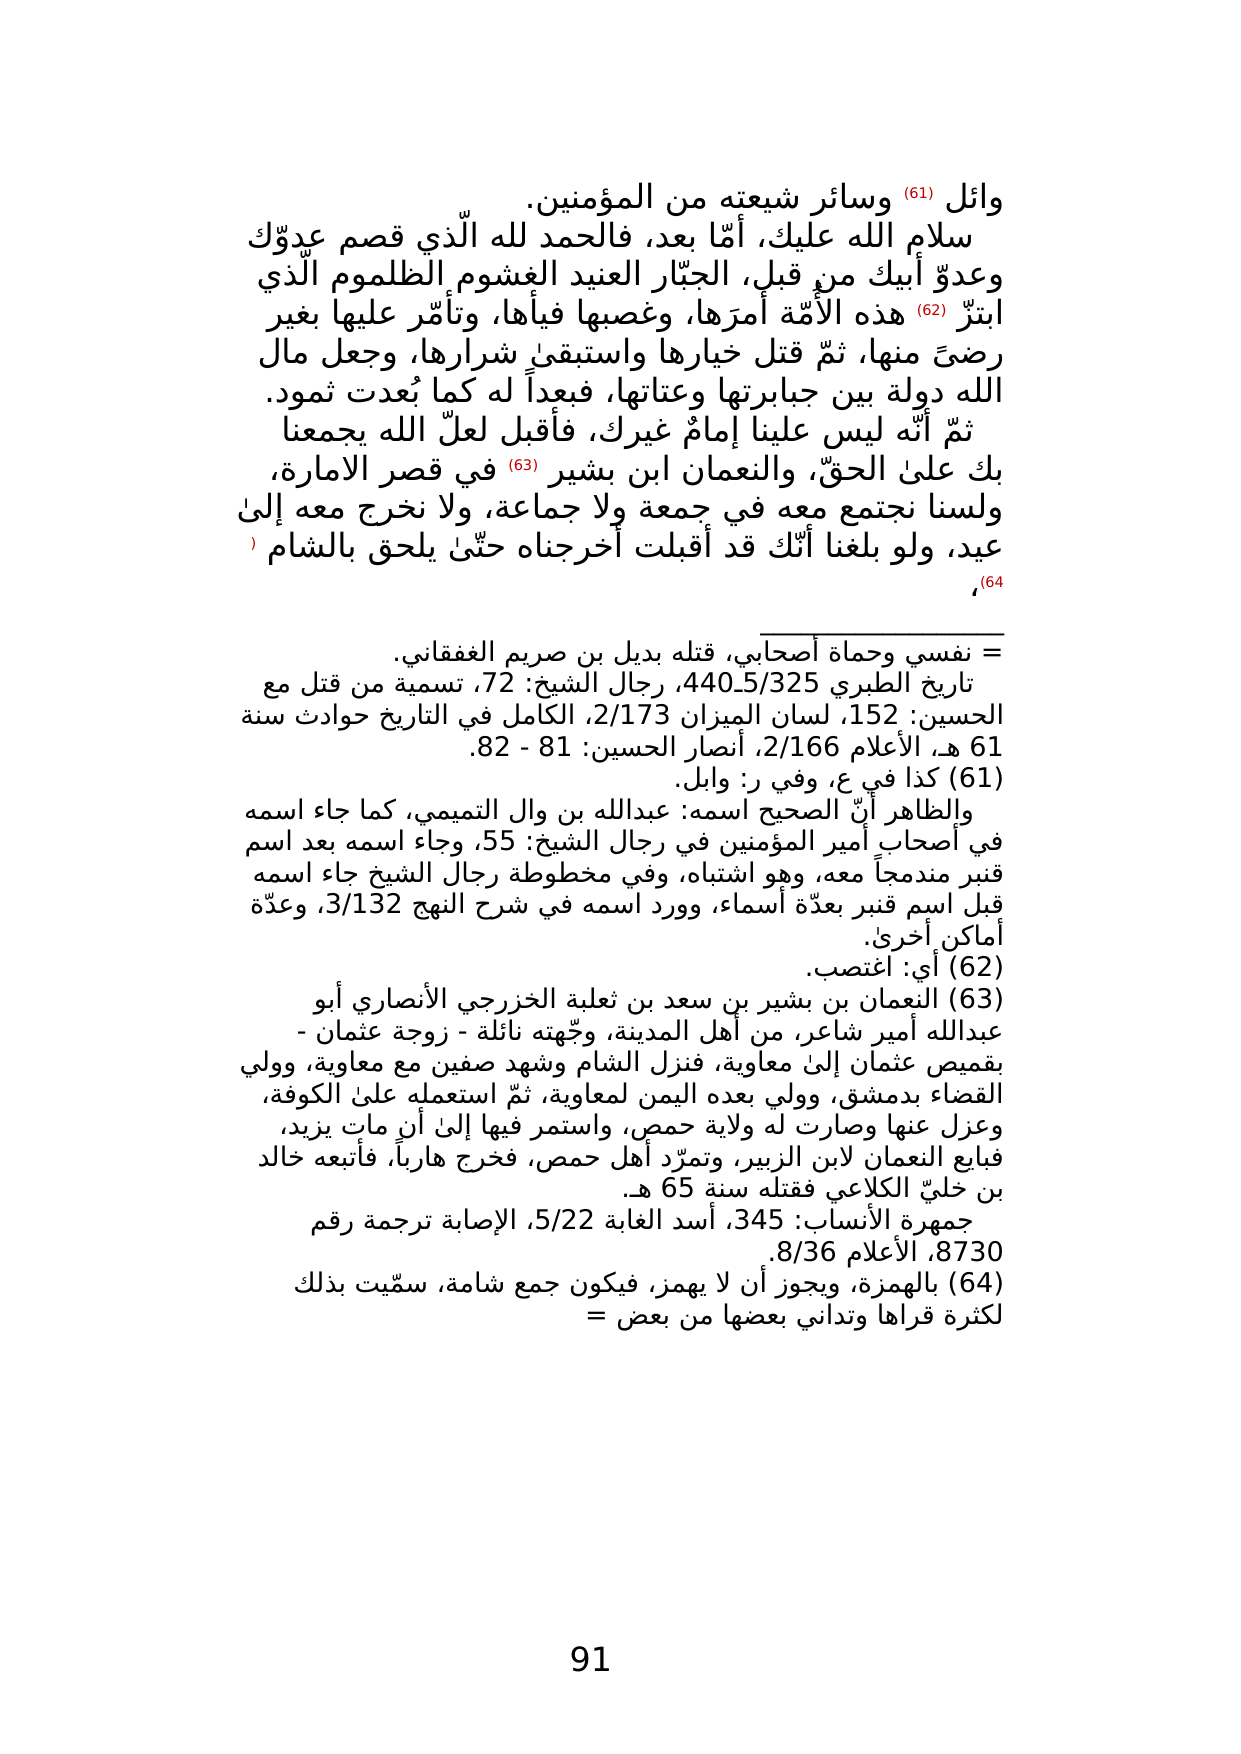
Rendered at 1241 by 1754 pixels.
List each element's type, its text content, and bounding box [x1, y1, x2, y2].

text = نفسي وحماة أصحابي، قتله بديل بن صريم الغفقاني. [236, 636, 1004, 668]
text تاريخ الطبري 5/325ـ440، رجال الشيخ: 72، تسمية من قتل مع الحسين: 152، لسان الميزان 2/173، الكامل في التاريخ حوادث سنة 61 هـ، الأعلام 2/166، أنصار الحسين: 81 - 82. [236, 668, 1004, 762]
text (64) بالهمزة، ويجوز أن لا يهمز، فيكون جمع شامة، سمّيت بذلك لكثرة قراها وتداني بعضها من بعض = [236, 1267, 1004, 1331]
text (63) النعمان بن بشير بن سعد بن ثعلبة الخزرجي الأنصاري أبو عبدالله أمير شاعر، من أهل المدينة، وجّهته نائلة - زوجة عثمان - بقميص عثمان إلىٰ معاوية، فنزل الشام وشهد صفين مع معاوية، وولي القضاء بدمشق، وولي بعده اليمن لمعاوية، ثمّ استعمله علىٰ الكوفة، وعزل عنها وصارت له ولاية حمص، واستمر فيها إلىٰ أن مات يزيد، فبايع النعمان لابن الزبير، وتمرّد أهل حمص، فخرج هارباً، فأتبعه خالد بن خليّ الكلاعي فقتله سنة 65 هـ. [236, 983, 1004, 1204]
text __________________ [236, 604, 1004, 636]
text (62) أي: اغتصب. [236, 952, 1004, 983]
text وائل (61) وسائر شيعته من المؤمنين. [236, 177, 1004, 216]
text جمهرة الأنساب: 345، أسد الغابة 5/22، الإصابة ترجمة رقم 8730، الأعلام 8/36. [236, 1204, 1004, 1267]
text ثمّ أنّه ليس علينا إمامٌ غيرك، فأقبل لعلّ الله يجمعنا بك علىٰ الحقّ، والنعمان ابن بشير (63) في قصر الامارة، ولسنا نجتمع معه في جمعة ولا جماعة، ولا نخرج معه إلىٰ عيد، ولو بلغنا أنّك قد أقبلت أخرجناه حتّىٰ يلحق بالشام (64)، [236, 410, 1004, 604]
text سلام الله عليك، أمّا بعد، فالحمد لله الّذي قصم عدوّك وعدوّ أبيك من قبل، الجبّار العنيد الغشوم الظلموم الّذي ابتزّ (62) هذه الأُمّة أمرَها، وغصبها فيأها، وتأمّر عليها بغير رضىً منها، ثمّ قتل خيارها واستبقىٰ شرارها، وجعل مال الله دولة بين جبابرتها وعتاتها، فبعداً له كما بُعدت ثمود. [236, 216, 1004, 410]
text (61) كذا في ع، وفي ر: وابل. [236, 762, 1004, 794]
text والظاهر أنّ الصحيح اسمه: عبدالله بن وال التميمي، كما جاء اسمه في أصحاب أمير المؤمنين في رجال الشيخ: 55، وجاء اسمه بعد اسم قنبر مندمجاً معه، وهو اشتباه، وفي مخطوطة رجال الشيخ جاء اسمه قبل اسم قنبر بعدّة أسماء، وورد اسمه في شرح النهج 3/132، وعدّة أماكن أخرىٰ. [236, 794, 1004, 952]
